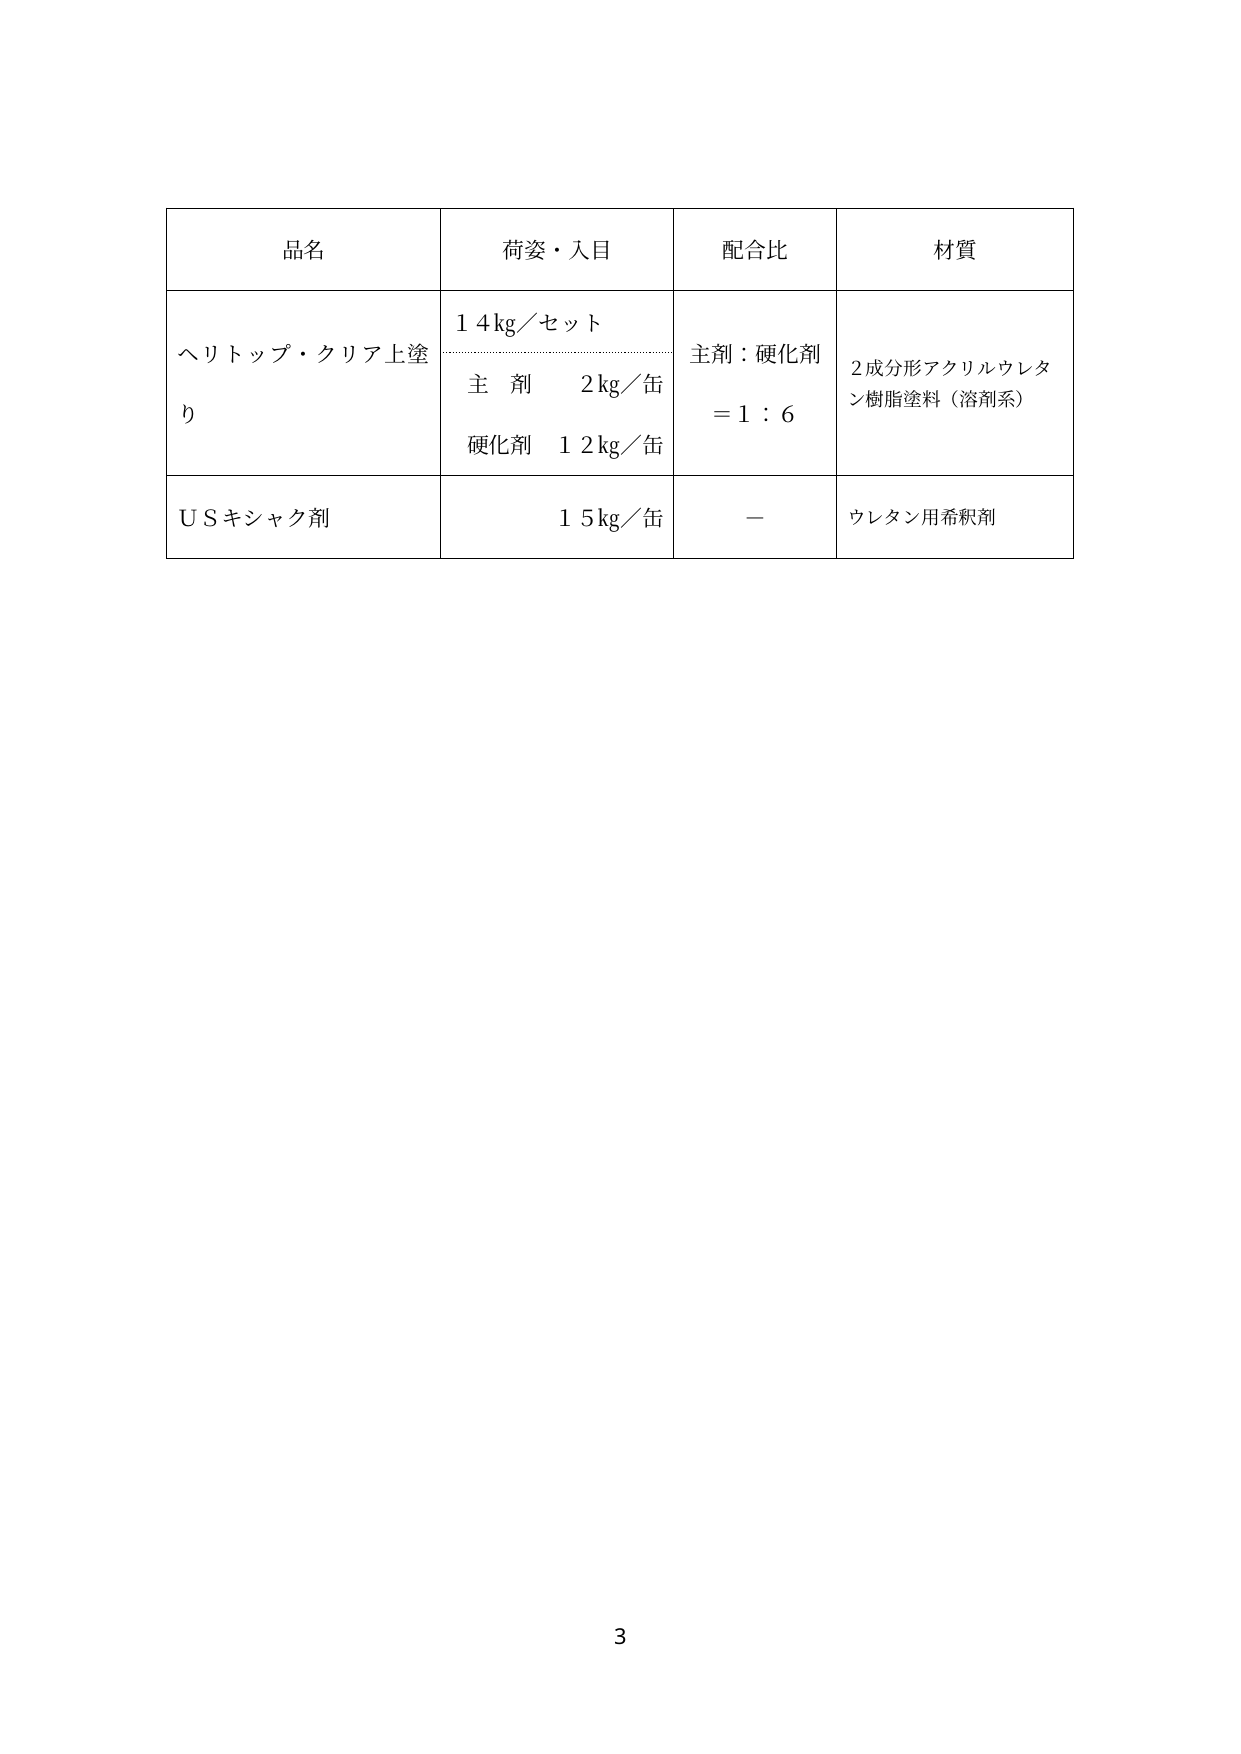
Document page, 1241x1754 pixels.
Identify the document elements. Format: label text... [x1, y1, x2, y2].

table_cell ヘリトップ・クリア上塗り [167, 291, 440, 475]
table_header 荷姿・入目 [441, 209, 673, 290]
table_header 配合比 [674, 209, 836, 290]
table_cell － [674, 476, 836, 557]
table_cell １５㎏／缶 [441, 476, 673, 557]
table_cell 主剤：硬化剤 ＝１：６ [674, 291, 836, 475]
table_cell ウレタン用希釈剤 [837, 476, 1073, 557]
table_header 品名 [167, 209, 440, 290]
table_cell １４㎏／セット [441, 291, 673, 352]
table_cell 主 剤 ２㎏／缶 硬化剤 １２㎏／缶 [441, 352, 673, 475]
table_cell ２成分形アクリルウレタン樹脂塗料（溶剤系） [837, 291, 1073, 475]
table_header 材質 [837, 209, 1073, 290]
table_cell ＵＳキシャク剤 [167, 476, 440, 557]
